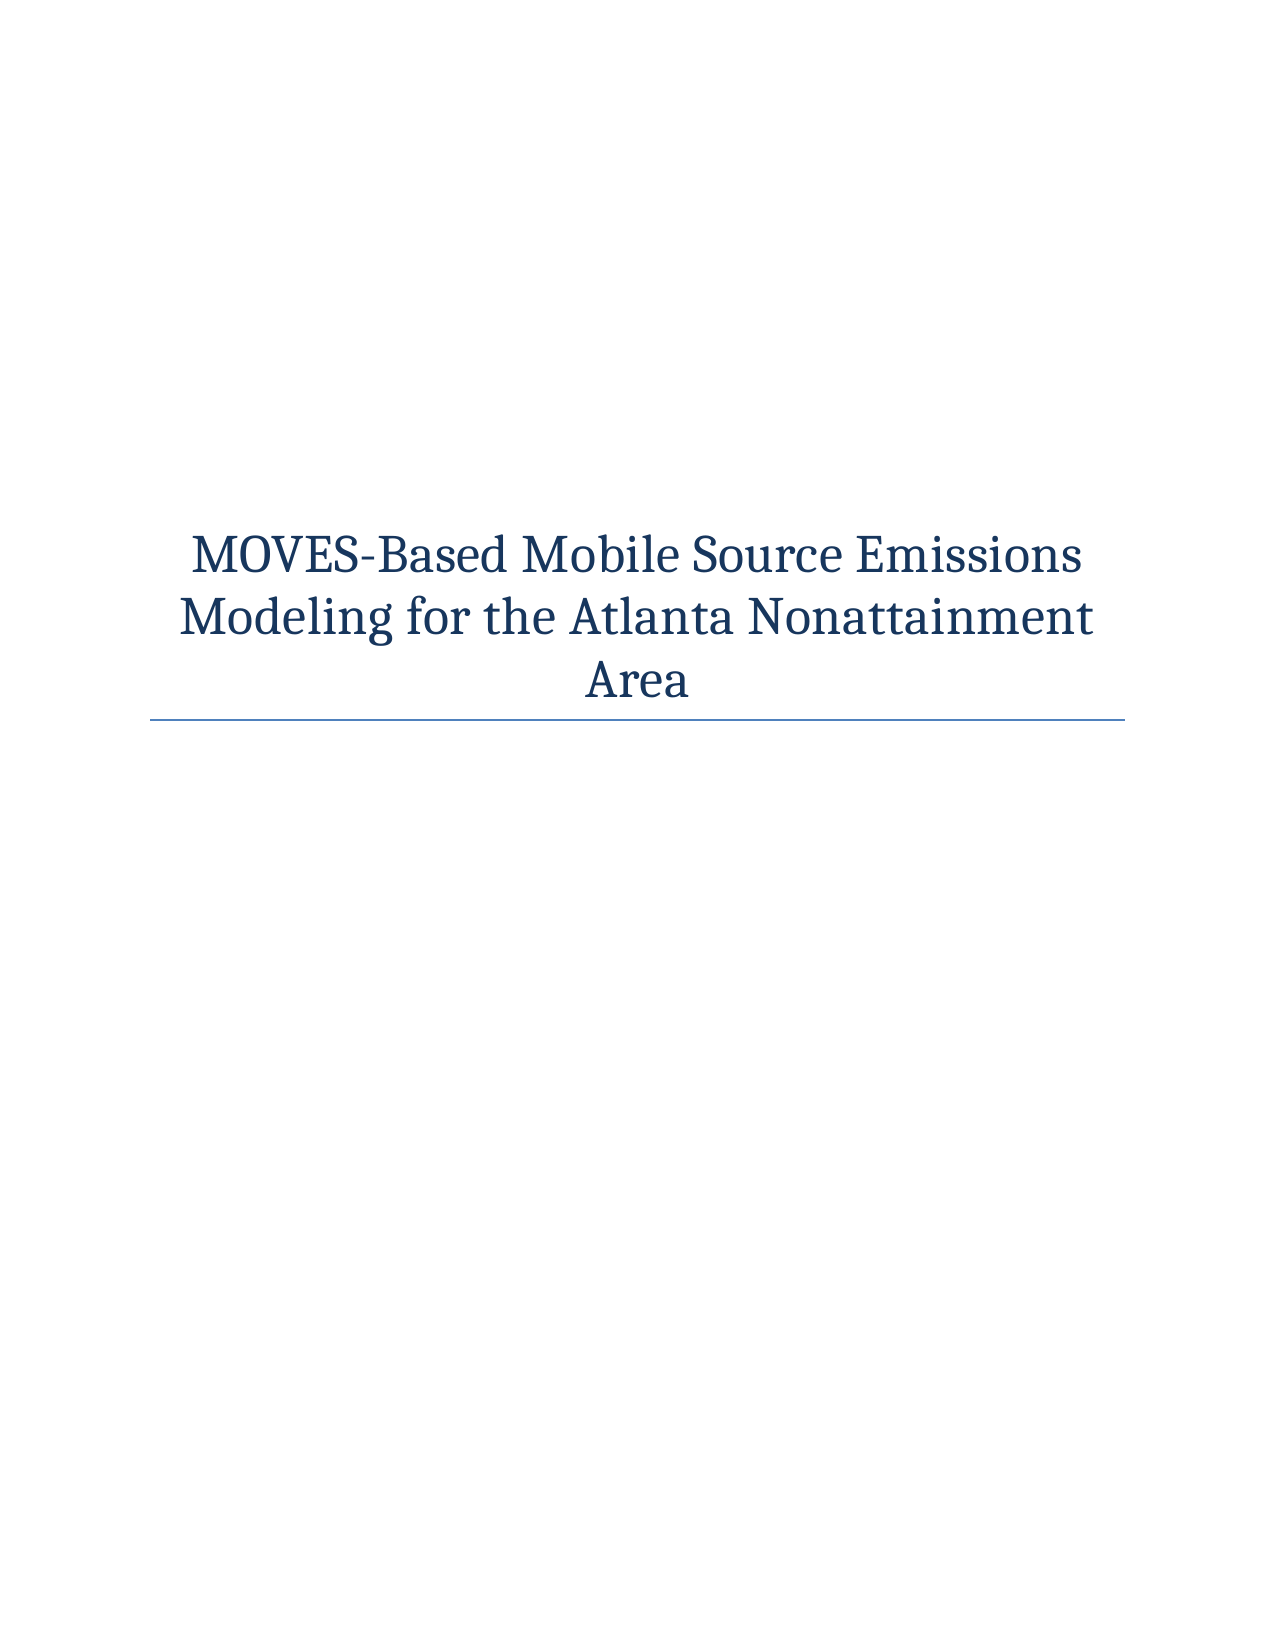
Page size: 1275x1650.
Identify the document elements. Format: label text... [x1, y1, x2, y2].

title MOVES-Based Mobile Source Emissions Modeling for the Atlanta Nonattainment Area [150, 524, 1125, 719]
